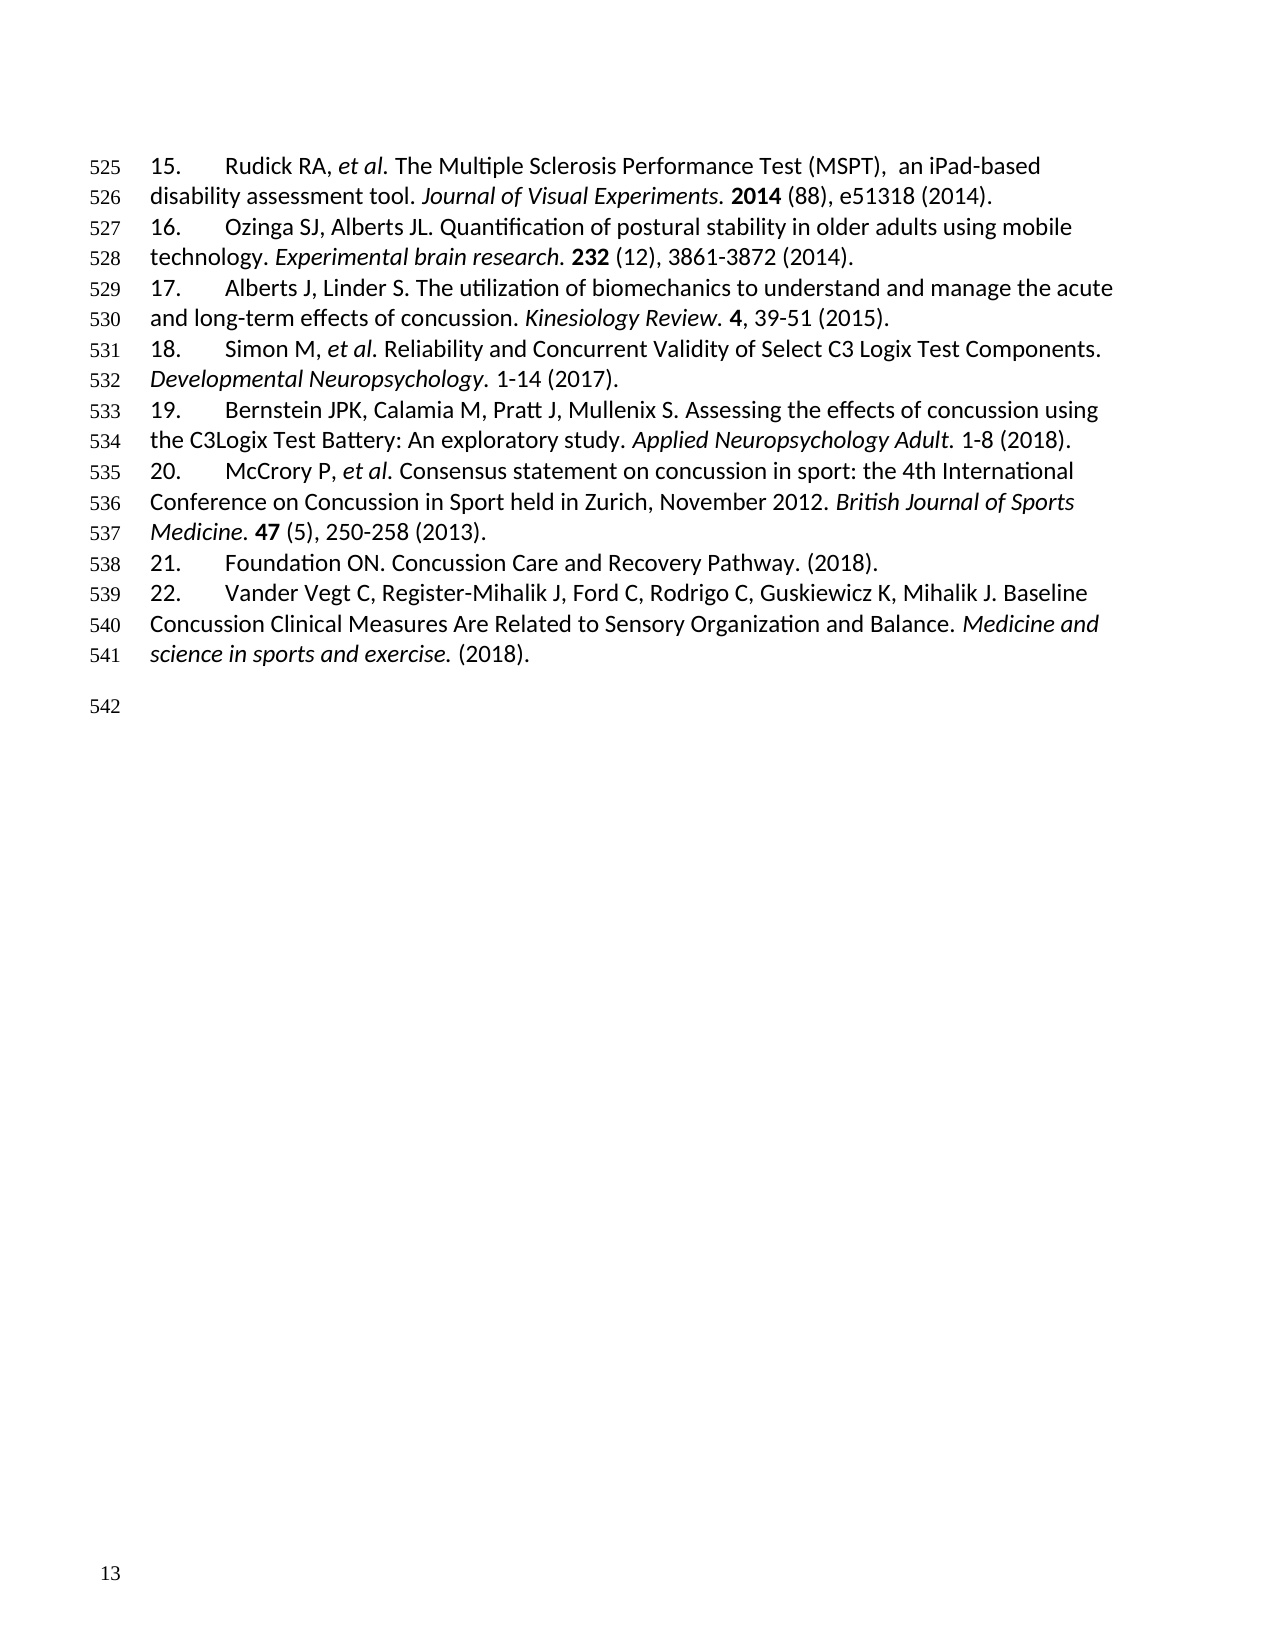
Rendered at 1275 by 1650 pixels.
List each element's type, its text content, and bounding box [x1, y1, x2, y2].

text 19. Bernstein JPK, Calamia M, Pratt J, Mullenix S. Assessing the effects of concussion using the C3Logix Test Battery: An exploratory study. Applied Neuropsychology Adult. 1-8 (2018). [150, 394, 1125, 455]
text 17. Alberts J, Linder S. The utilization of biomechanics to understand and manage the acute and long-term effects of concussion. Kinesiology Review. 4, 39-51 (2015). [150, 272, 1125, 333]
text 16. Ozinga SJ, Alberts JL. Quantification of postural stability in older adults using mobile technology. Experimental brain research. 232 (12), 3861-3872 (2014). [150, 211, 1125, 272]
text 21. Foundation ON. Concussion Care and Recovery Pathway. (2018). [150, 547, 1125, 577]
text 18. Simon M, et al. Reliability and Concurrent Validity of Select C3 Logix Test Components. Developmental Neuropsychology. 1-14 (2017). [150, 333, 1125, 394]
text 22. Vander Vegt C, Register-Mihalik J, Ford C, Rodrigo C, Guskiewicz K, Mihalik J. Baseline Concussion Clinical Measures Are Related to Sensory Organization and Balance. Medicine and science in sports and exercise. (2018). [150, 577, 1125, 669]
text 20. McCrory P, et al. Consensus statement on concussion in sport: the 4th International Conference on Concussion in Sport held in Zurich, November 2012. British Journal of Sports Medicine. 47 (5), 250-258 (2013). [150, 455, 1125, 547]
text 15. Rudick RA, et al. The Multiple Sclerosis Performance Test (MSPT), an iPad-based disability assessment tool. Journal of Visual Experiments. 2014 (88), e51318 (2014). [150, 150, 1125, 211]
